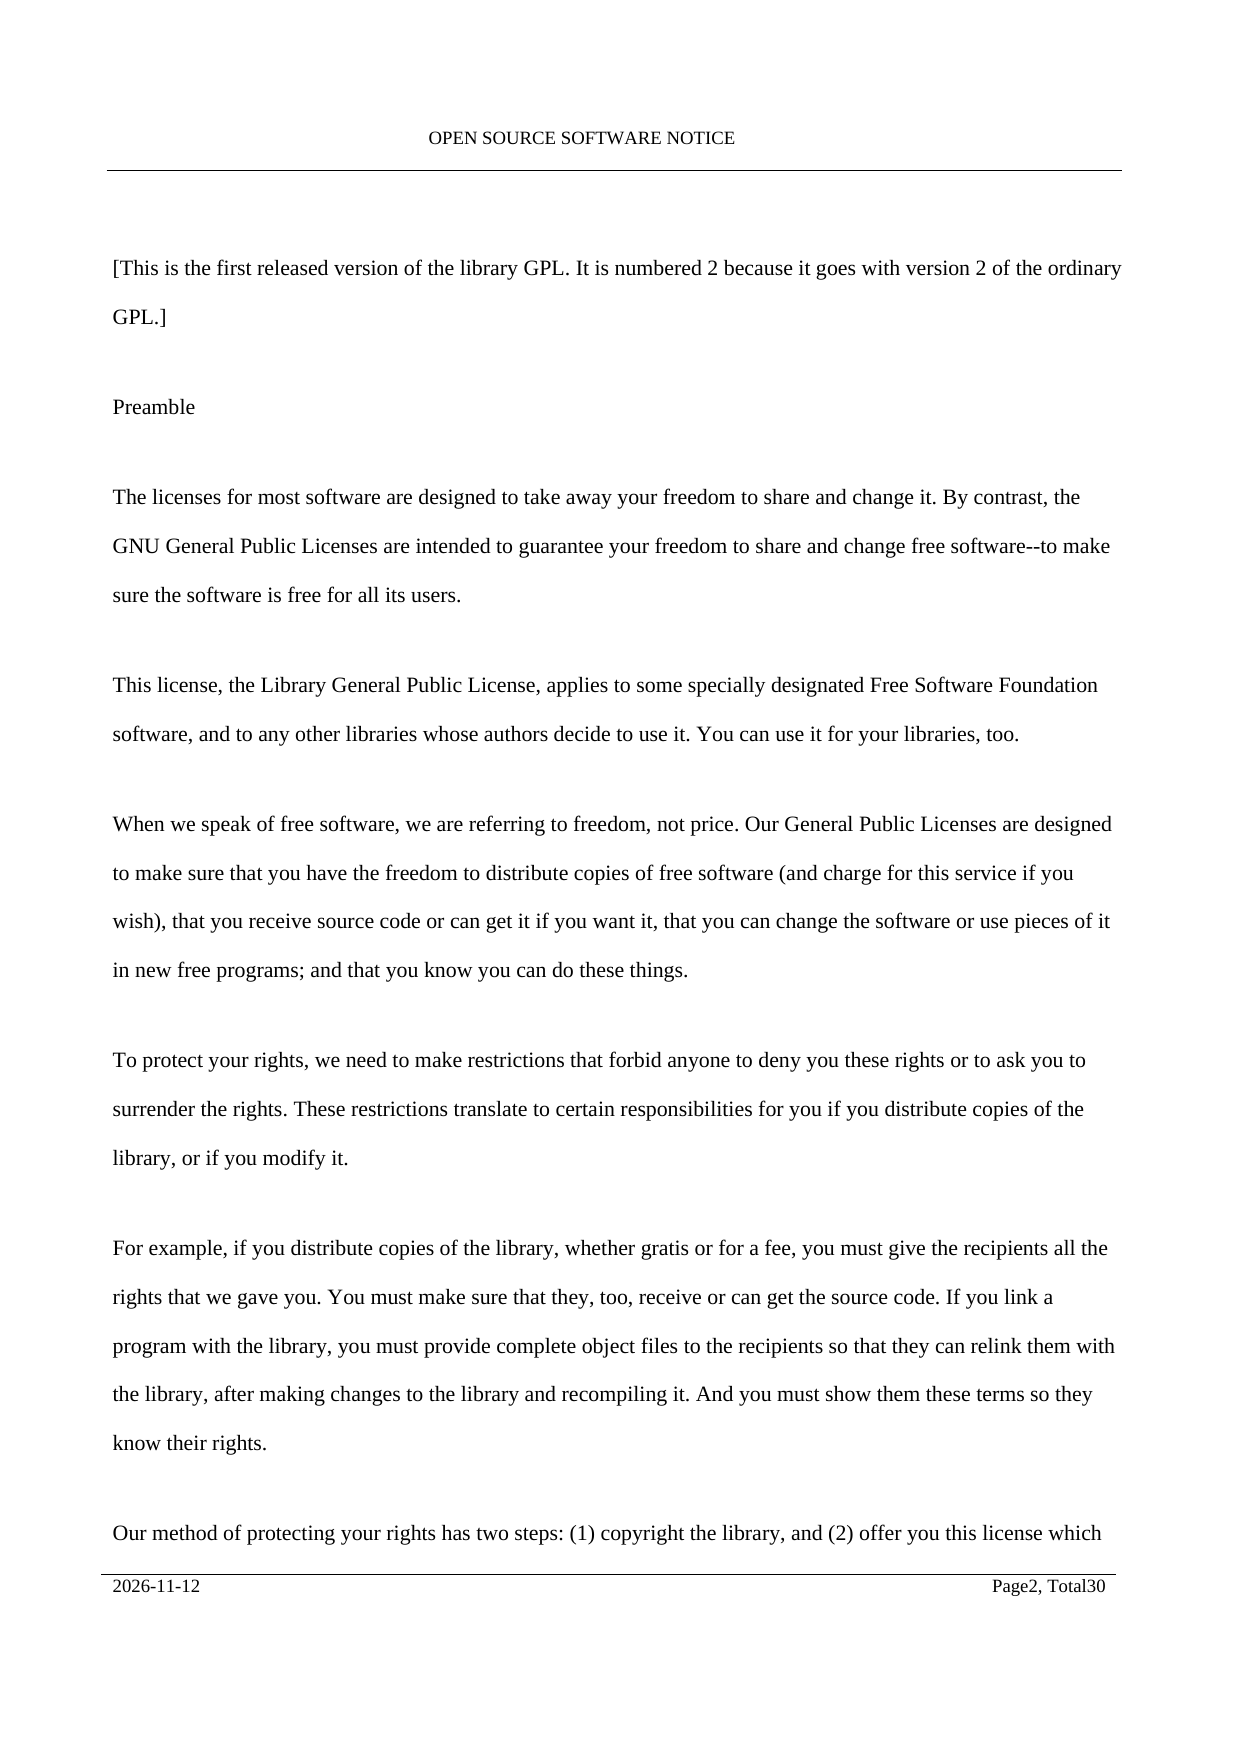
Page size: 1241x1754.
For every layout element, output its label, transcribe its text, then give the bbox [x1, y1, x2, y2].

text Preamble [112, 390, 1128, 423]
text To protect your rights, we need to make restrictions that forbid anyone to deny you these rights or to ask you to surrender the rights. These restrictions translate to certain responsibilities for you if you distribute copies of the library, or if you modify it. [112, 1044, 1128, 1174]
text When we speak of free software, we are referring to freedom, not price. Our General Public Licenses are designed to make sure that you have the freedom to distribute copies of free software (and charge for this service if you wish), that you receive source code or can get it if you want it, that you can change the software or use pieces of it in new free programs; and that you know you can do these things. [112, 807, 1128, 986]
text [112, 1517, 1128, 1549]
text [This is the first released version of the library GPL. It is numbered 2 because it goes with version 2 of the ordinary GPL.] [112, 251, 1128, 333]
text This license, the Library General Public License, applies to some specially designated Free Software Foundation software, and to any other libraries whose authors decide to use it. You can use it for your libraries, too. [112, 668, 1128, 749]
text The licenses for most software are designed to take away your freedom to share and change it. By contrast, the GNU General Public Licenses are intended to guarantee your freedom to share and change free software--to make sure the software is free for all its users. [112, 481, 1128, 611]
text For example, if you distribute copies of the library, whether gratis or for a fee, you must give the recipients all the rights that we gave you. You must make sure that they, too, receive or can get the source code. If you link a program with the library, you must provide complete object files to the recipients so that they can relink them with the library, after making changes to the library and recompiling it. And you must show them these terms so they know their rights. [112, 1231, 1128, 1459]
